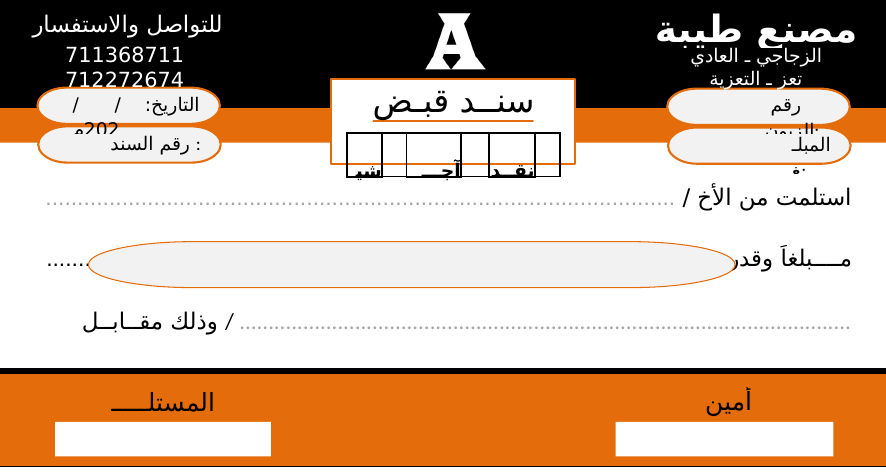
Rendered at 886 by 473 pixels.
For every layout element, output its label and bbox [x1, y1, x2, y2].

picture [421, 7, 488, 74]
